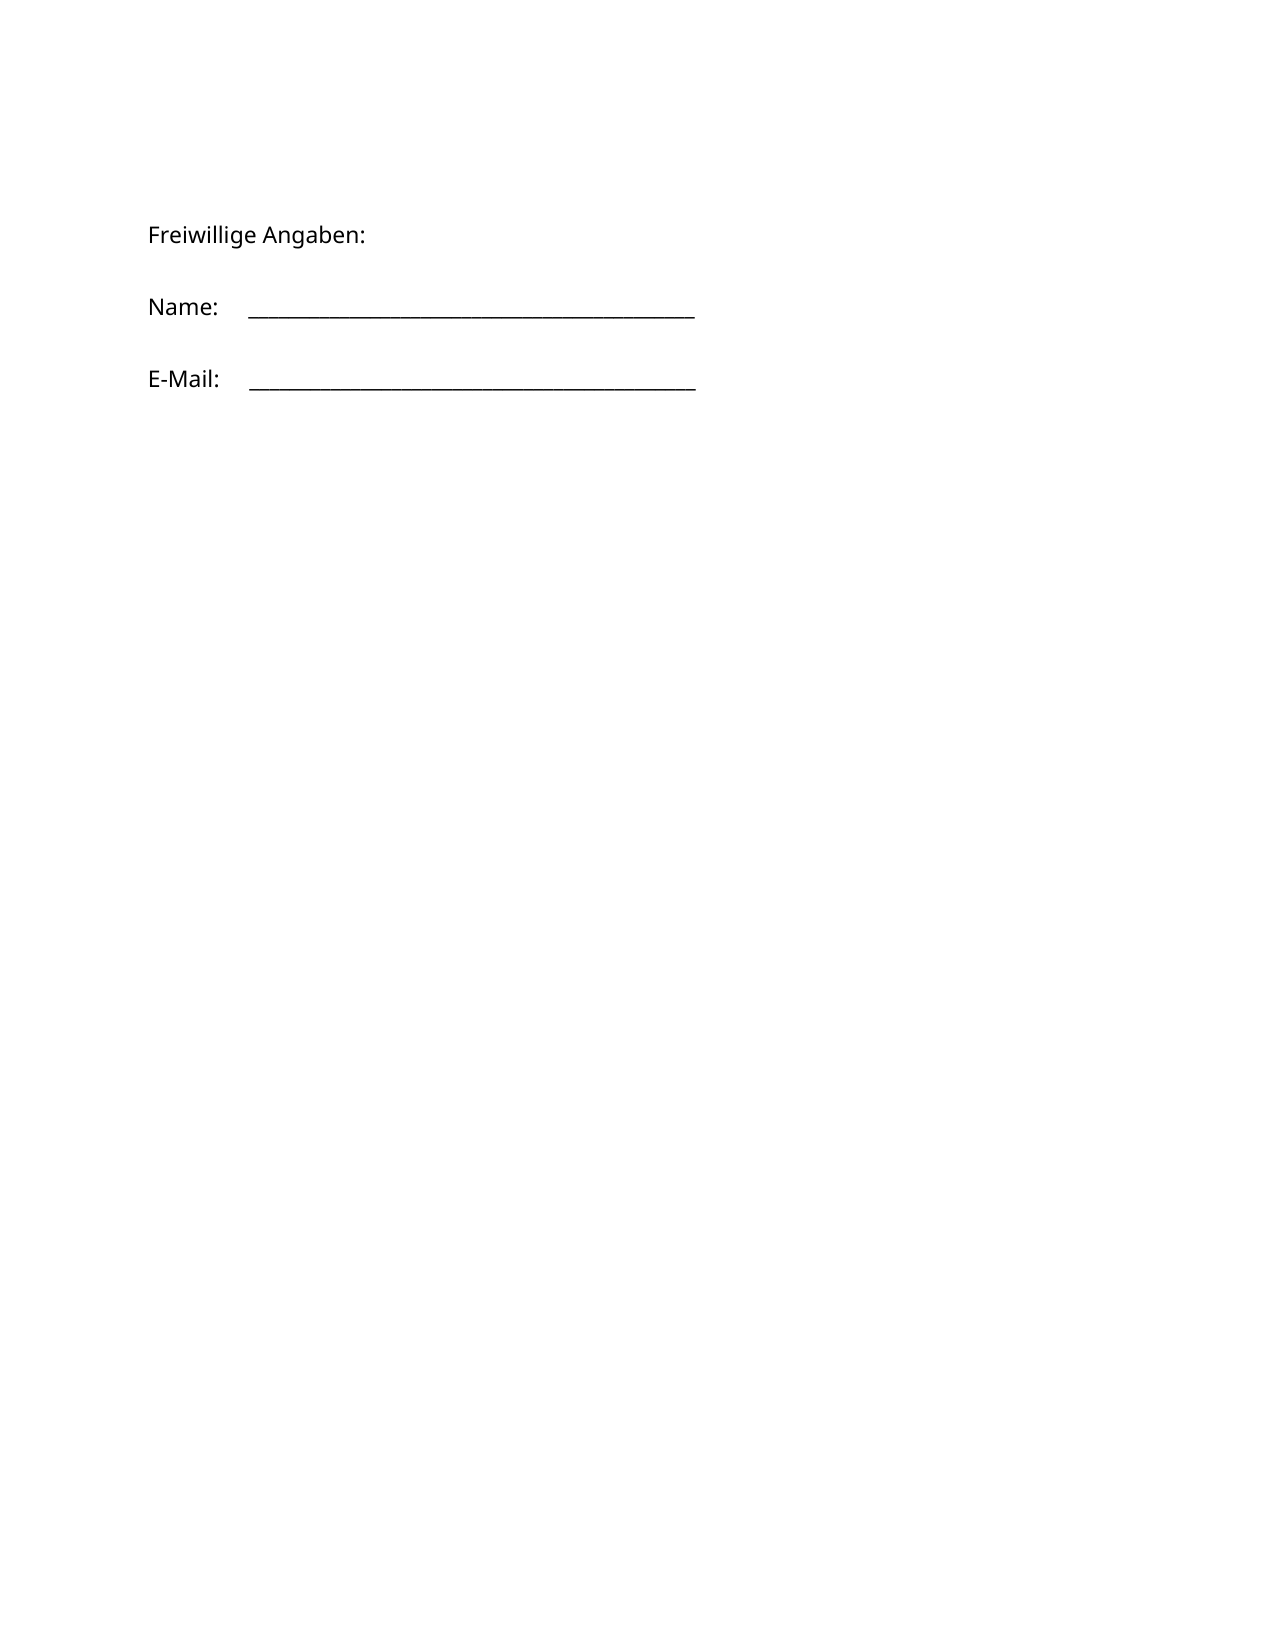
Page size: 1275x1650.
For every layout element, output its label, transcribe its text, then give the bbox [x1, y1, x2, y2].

list Name: ____________________________________________ [148, 291, 1127, 323]
list E-Mail: ____________________________________________ [148, 363, 1127, 394]
list Freiwillige Angaben: [148, 219, 1127, 251]
